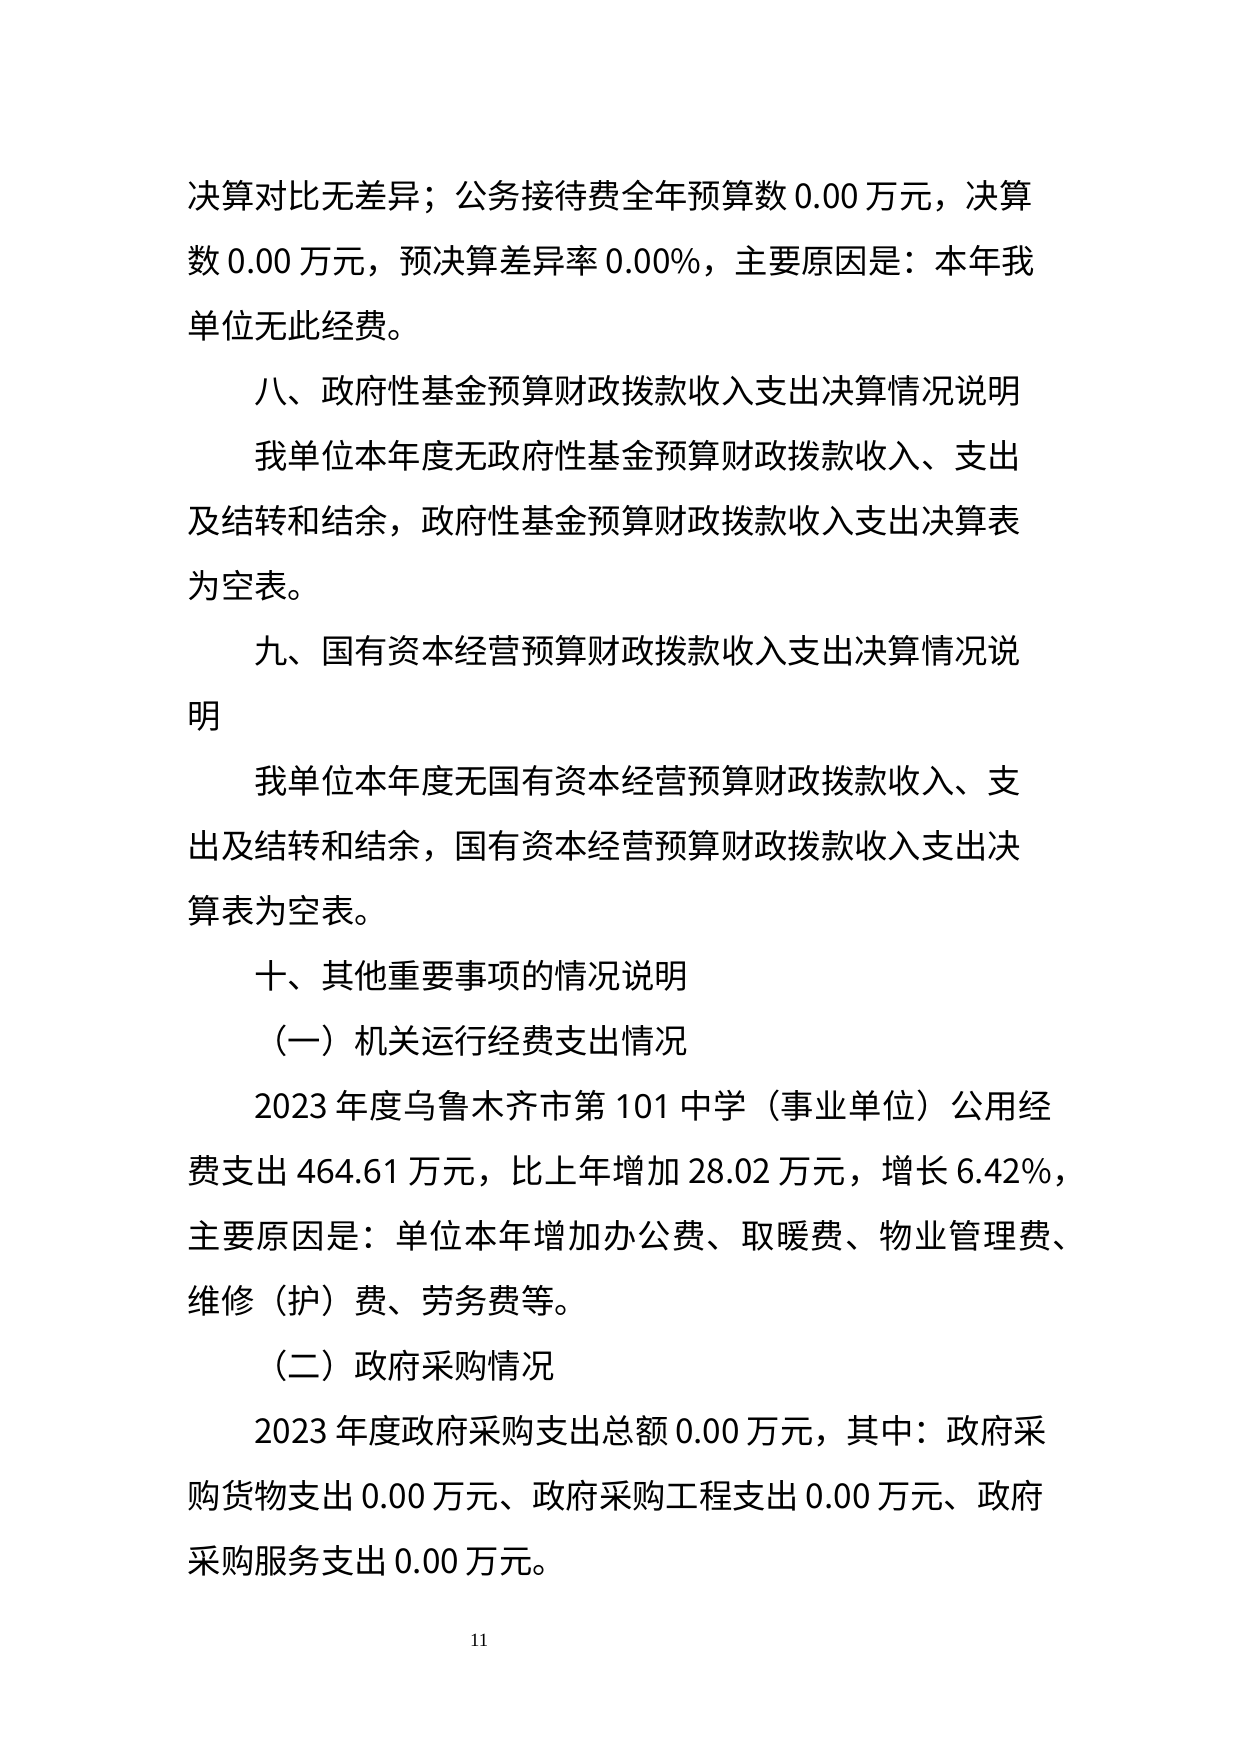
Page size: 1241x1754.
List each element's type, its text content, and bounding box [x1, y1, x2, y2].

text 九、国有资本经营预算财政拨款收入支出决算情况说明 [187, 617, 1053, 747]
text （一）机关运行经费支出情况 [187, 1007, 1053, 1072]
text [187, 162, 1053, 357]
text （二）政府采购情况 [187, 1332, 1053, 1397]
text 十、其他重要事项的情况说明 [187, 942, 1053, 1007]
text 八、政府性基金预算财政拨款收入支出决算情况说明 [187, 357, 1053, 422]
text 我单位本年度无国有资本经营预算财政拨款收入、支出及结转和结余，国有资本经营预算财政拨款收入支出决算表为空表。 [187, 747, 1053, 942]
text 我单位本年度无政府性基金预算财政拨款收入、支出及结转和结余，政府性基金预算财政拨款收入支出决算表为空表。 [187, 422, 1053, 617]
text 2023年度乌鲁木齐市第101中学（事业单位）公用经费支出464.61万元，比上年增加28.02万元，增长6.42%，主要原因是：单位本年增加办公费、取暖费、物业管理费、维修（护）费、劳务费等。 [187, 1072, 1053, 1332]
text 2023年度政府采购支出总额0.00万元，其中：政府采购货物支出0.00万元、政府采购工程支出0.00万元、政府采购服务支出0.00万元。 [187, 1397, 1053, 1592]
